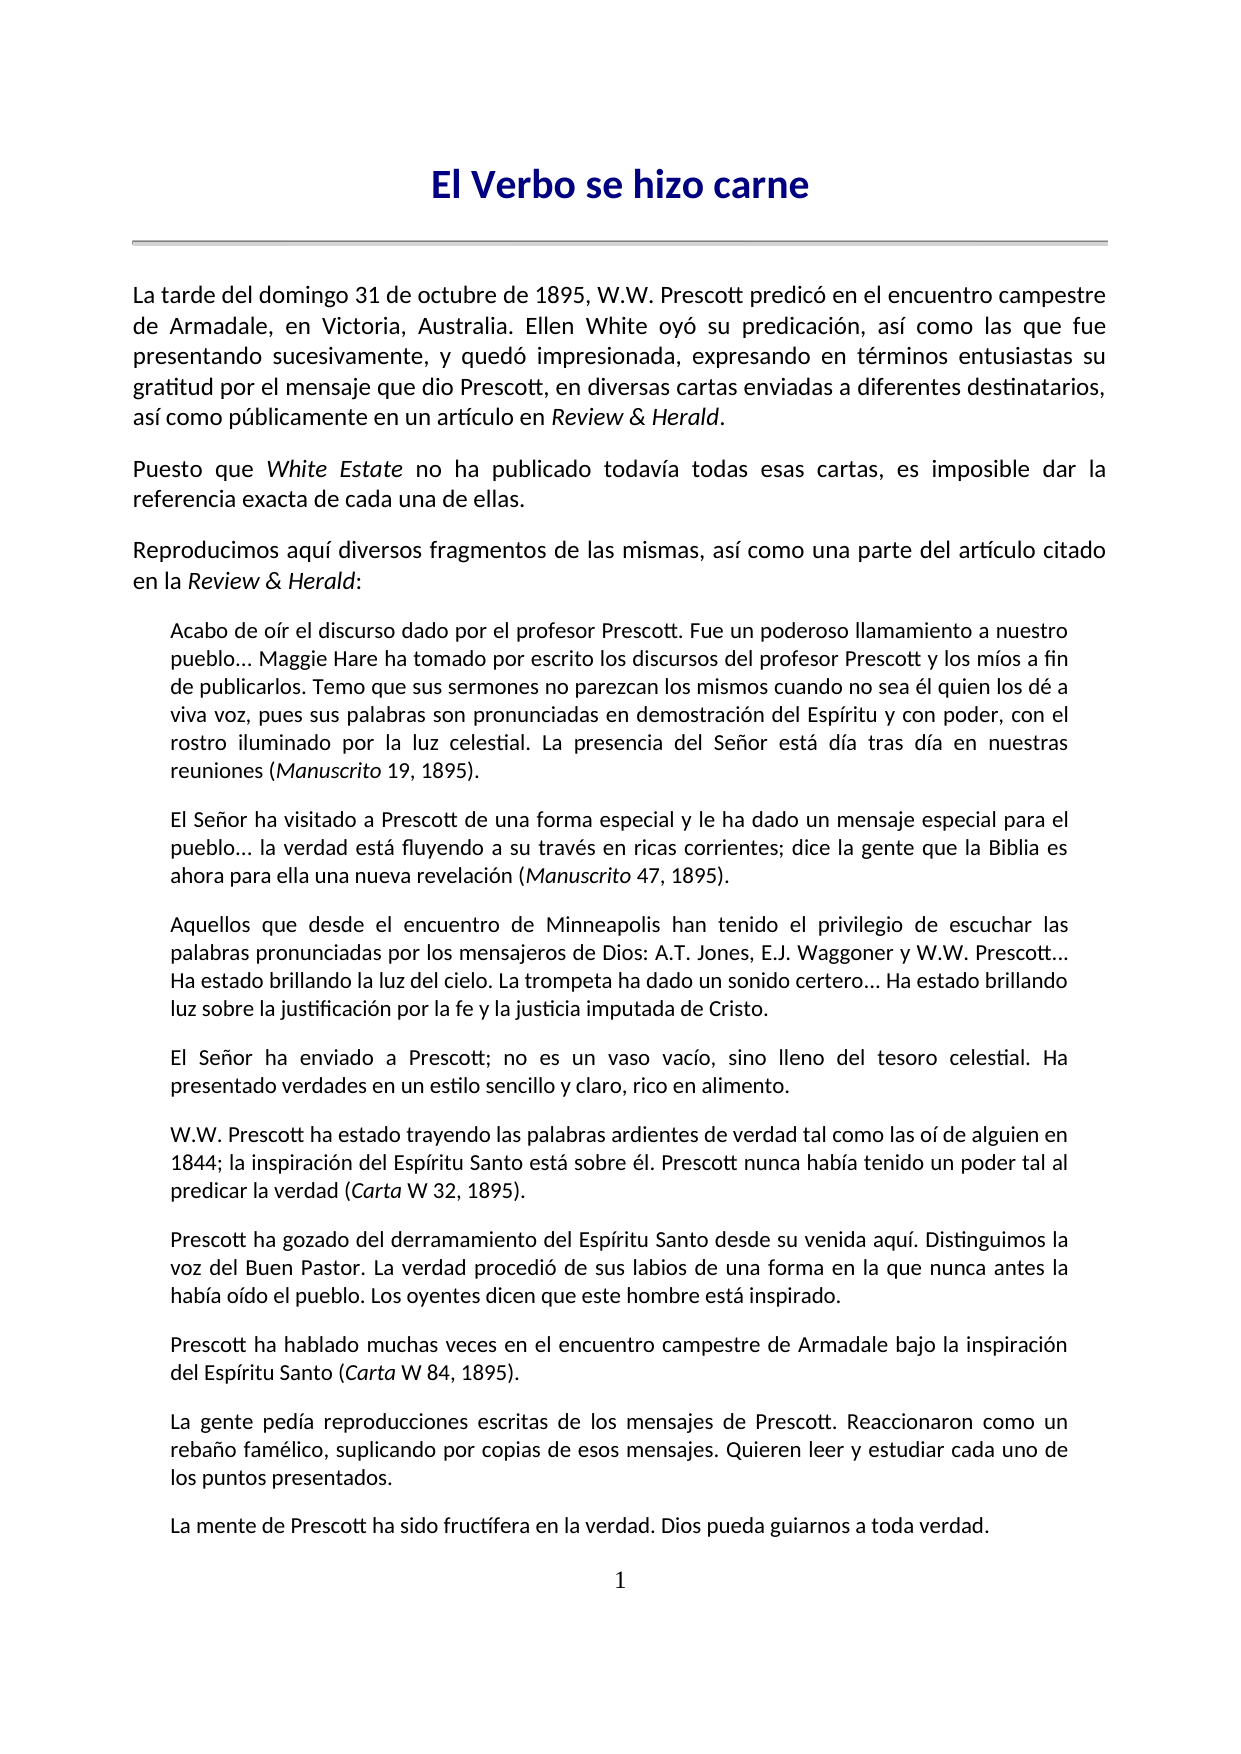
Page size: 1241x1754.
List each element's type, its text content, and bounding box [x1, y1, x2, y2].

text Puesto que White Estate no ha publicado todavía todas esas cartas, es imposible dar la referencia exacta de cada una de ellas. [133, 453, 1108, 514]
text Aquellos que desde el encuentro de Minneapolis han tenido el privilegio de escuchar las palabras pronunciadas por los mensajeros de Dios: A.T. Jones, E.J. Waggoner y W.W. Prescott... Ha estado brillando la luz del cielo. La trompeta ha dado un sonido certero... Ha estado brillando luz sobre la justificación por la fe y la justicia imputada de Cristo. [170, 910, 1070, 1022]
text El Señor ha visitado a Prescott de una forma especial y le ha dado un mensaje especial para el pueblo... la verdad está fluyendo a su través en ricas corrientes; dice la gente que la Biblia es ahora para ella una nueva revelación (Manuscrito 47, 1895). [170, 805, 1070, 889]
text El Señor ha enviado a Prescott; no es un vaso vacío, sino lleno del tesoro celestial. Ha presentado verdades en un estilo sencillo y claro, rico en alimento. [170, 1043, 1070, 1099]
text Prescott ha gozado del derramamiento del Espíritu Santo desde su venida aquí. Distinguimos la voz del Buen Pastor. La verdad procedió de sus labios de una forma en la que nunca antes la había oído el pueblo. Los oyentes dicen que este hombre está inspirado. [170, 1225, 1070, 1309]
text Reproducimos aquí diversos fragmentos de las mismas, así como una parte del artículo citado en la Review & Herald: [133, 534, 1108, 596]
text La gente pedía reproducciones escritas de los mensajes de Prescott. Reaccionaron como un rebaño famélico, suplicando por copias de esos mensajes. Quieren leer y estudiar cada uno de los puntos presentados. [170, 1407, 1070, 1491]
text La tarde del domingo 31 de octubre de 1895, W.W. Prescott predicó en el encuentro campestre de Armadale, en Victoria, Australia. Ellen White oyó su predicación, así como las que fue presentando sucesivamente, y quedó impresionada, expresando en términos entusiastas su gratitud por el mensaje que dio Prescott, en diversas cartas enviadas a diferentes destinatarios, así como públicamente en un artículo en Review & Herald. [133, 279, 1108, 432]
text W.W. Prescott ha estado trayendo las palabras ardientes de verdad tal como las oí de alguien en 1844; la inspiración del Espíritu Santo está sobre él. Prescott nunca había tenido un poder tal al predicar la verdad (Carta W 32, 1895). [170, 1120, 1070, 1204]
text El Verbo se hizo carne [133, 158, 1108, 209]
text Prescott ha hablado muchas veces en el encuentro campestre de Armadale bajo la inspiración del Espíritu Santo (Carta W 84, 1895). [170, 1330, 1070, 1386]
text Acabo de oír el discurso dado por el profesor Prescott. Fue un poderoso llamamiento a nuestro pueblo... Maggie Hare ha tomado por escrito los discursos del profesor Prescott y los míos a fin de publicarlos. Temo que sus sermones no parezcan los mismos cuando no sea él quien los dé a viva voz, pues sus palabras son pronunciadas en demostración del Espíritu y con poder, con el rostro iluminado por la luz celestial. La presencia del Señor está día tras día en nuestras reuniones (Manuscrito 19, 1895). [170, 616, 1070, 784]
text La mente de Prescott ha sido fructífera en la verdad. Dios pueda guiarnos a toda verdad. [170, 1512, 1070, 1540]
